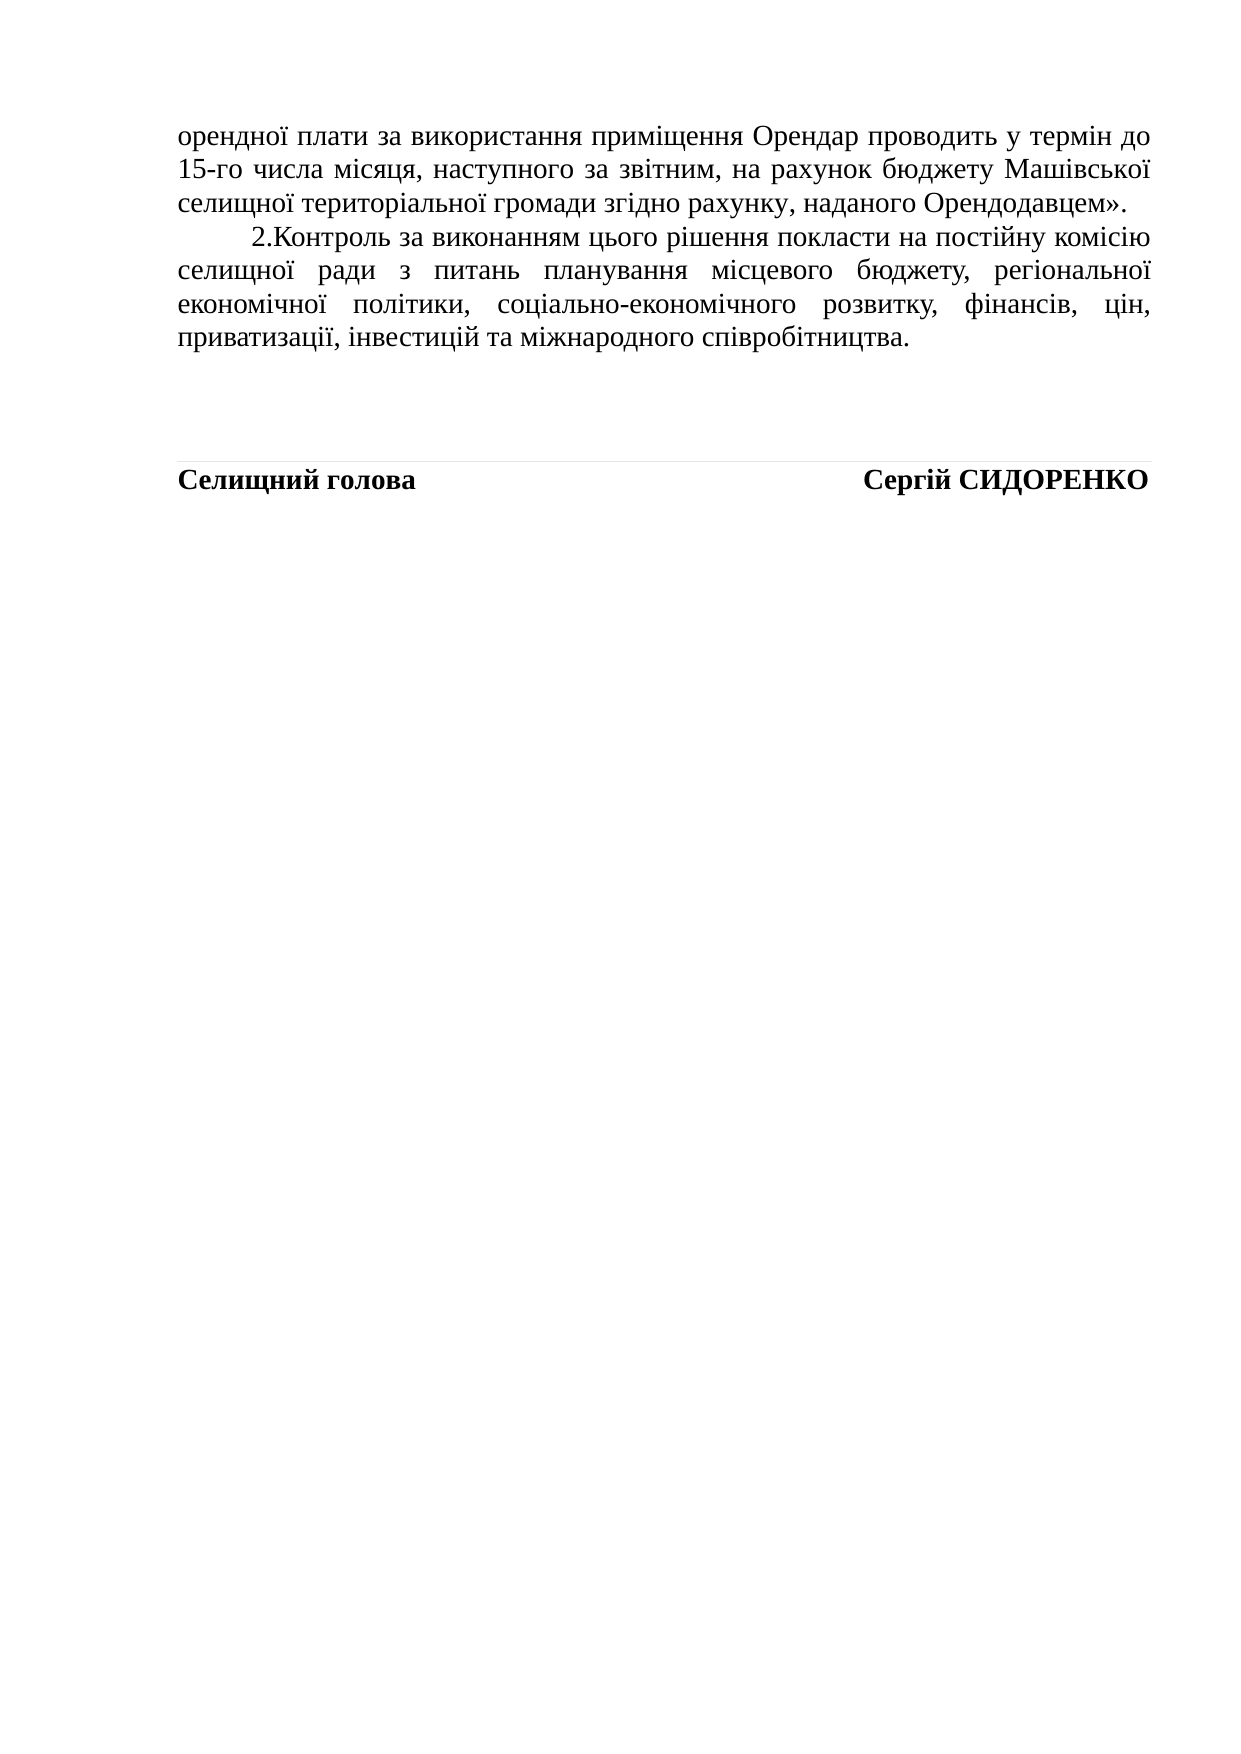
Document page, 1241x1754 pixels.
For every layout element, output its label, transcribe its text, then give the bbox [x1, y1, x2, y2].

text Селищний голова Сергій СИДОРЕНКО [177, 462, 1152, 496]
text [177, 118, 1152, 219]
subtitle 2.Контроль за виконанням цього рішення покласти на постійну комісію селищної ради з питань планування місцевого бюджету, регіональної економічної політики, соціально-економічного розвитку, фінансів, цін, приватизації, інвестицій та міжнародного співробітництва. [177, 219, 1152, 353]
